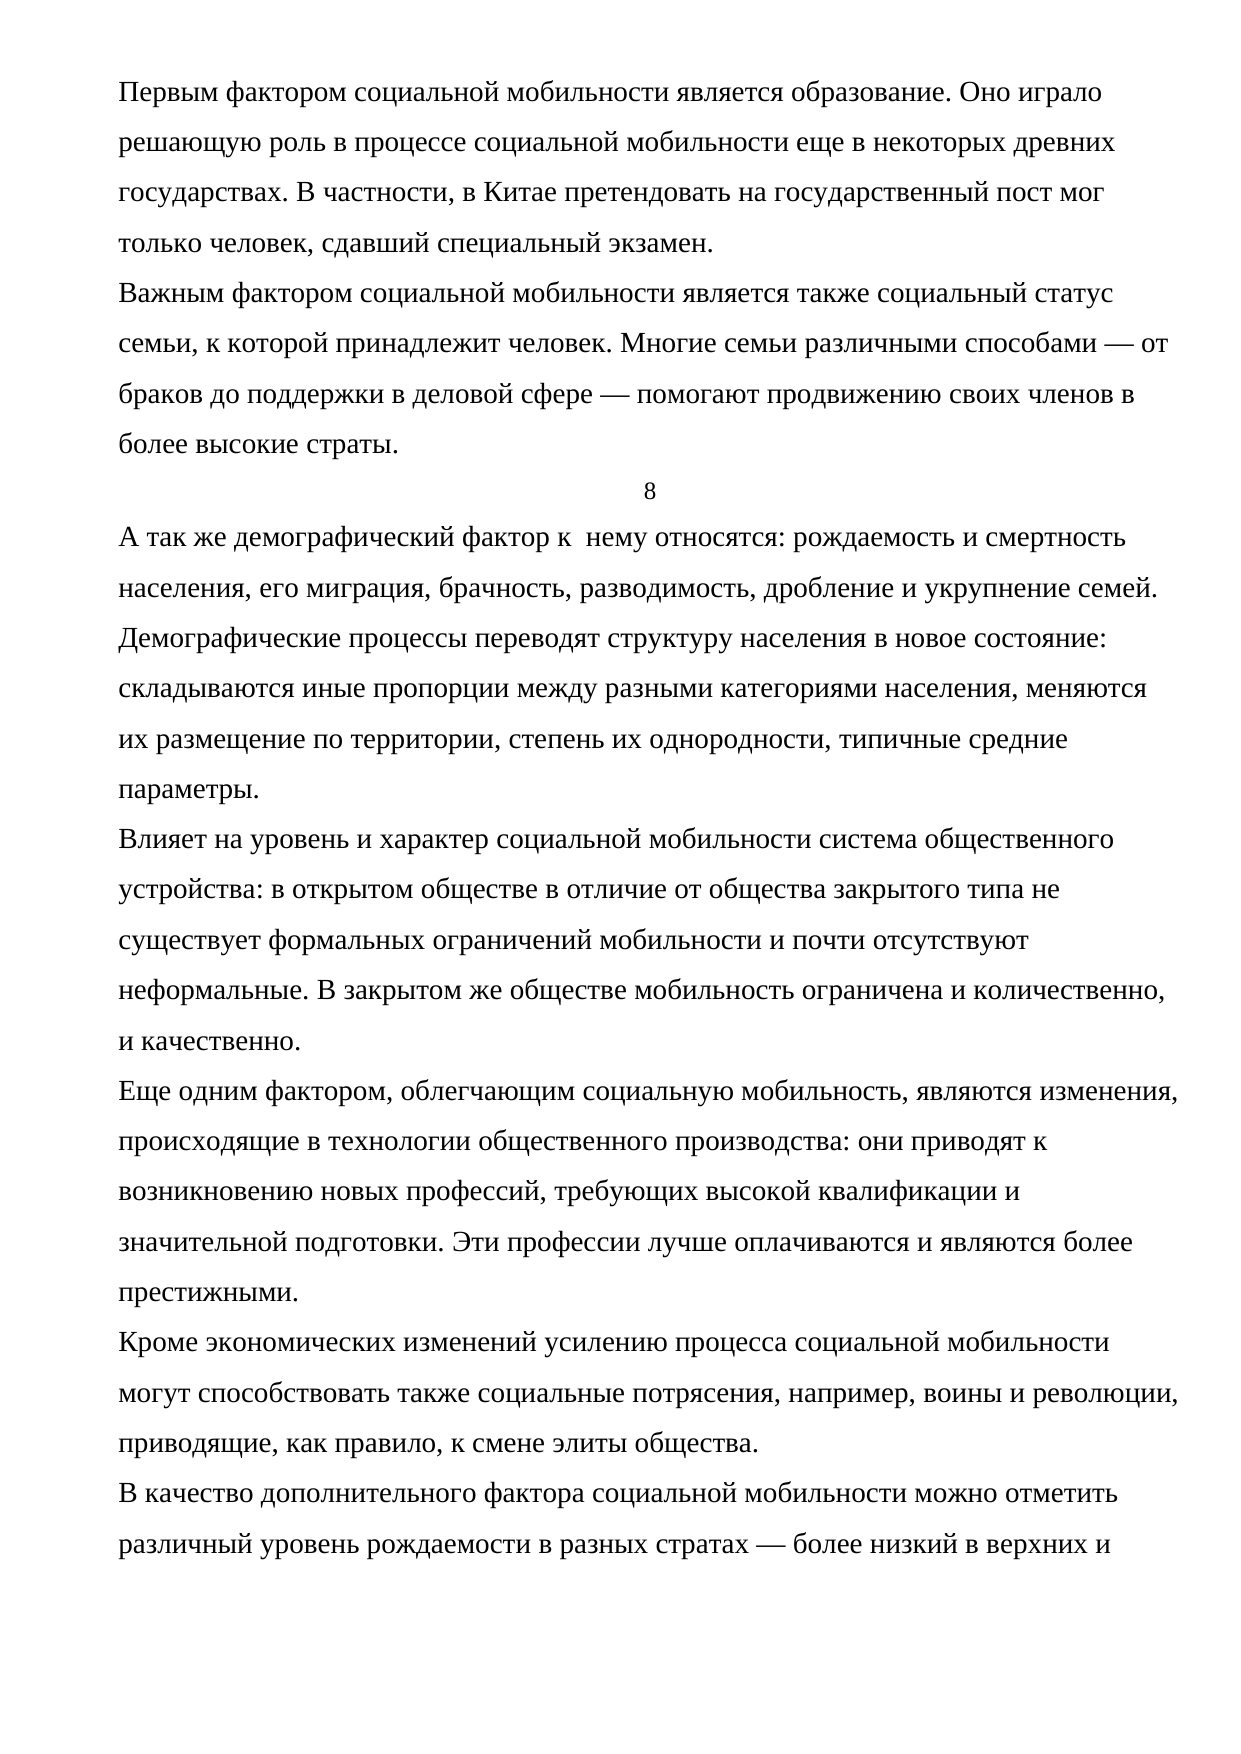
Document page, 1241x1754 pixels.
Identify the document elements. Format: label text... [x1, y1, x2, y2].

text Первым фактором социальной мобильности является образование. Оно играло решающую роль в процессе социальной мобильности еще в некоторых древних государствах. В частности, в Китае претендовать на государственный пост мог только человек, сдавший специальный экзамен. [118, 74, 1181, 258]
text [118, 1475, 1181, 1559]
text Кроме экономических изменений усилению процесса социальной мобильности могут способствовать также социальные потрясения, например, воины и революции, приводящие, как правило, к смене элиты общества. [118, 1324, 1181, 1459]
text Влияет на уровень и характер социальной мобильности система общественного устройства: в открытом обществе в отличие от общества закрытого типа не существует формальных ограничений мобильности и почти отсутствуют неформальные. В закрытом же обществе мобильность ограничена и количественно, и качественно. [118, 821, 1181, 1056]
text Важным фактором социальной мобильности является также социальный статус семьи, к которой принадлежит человек. Многие семьи различными способами — от браков до поддержки в деловой сфере — помогают продвижению своих членов в более высокие страты. [118, 275, 1181, 459]
text 8 [118, 476, 1181, 505]
text А так же демографический фактор к нему относятся: рождаемость и смертность населения, его миграция, брачность, разводимость, дробление и укрупнение семей. Демографические процессы переводят структуру населения в новое состояние: складываются иные пропорции между разными категориями населения, меняются их размещение по территории, степень их однородности, типичные средние параметры. [118, 519, 1181, 804]
text Еще одним фактором, облегчающим социальную мобильность, являются изменения, происходящие в технологии общественного производства: они приводят к возникновению новых профессий, требующих высокой квалификации и значительной подготовки. Эти профессии лучше оплачиваются и являются более престижными. [118, 1073, 1181, 1308]
